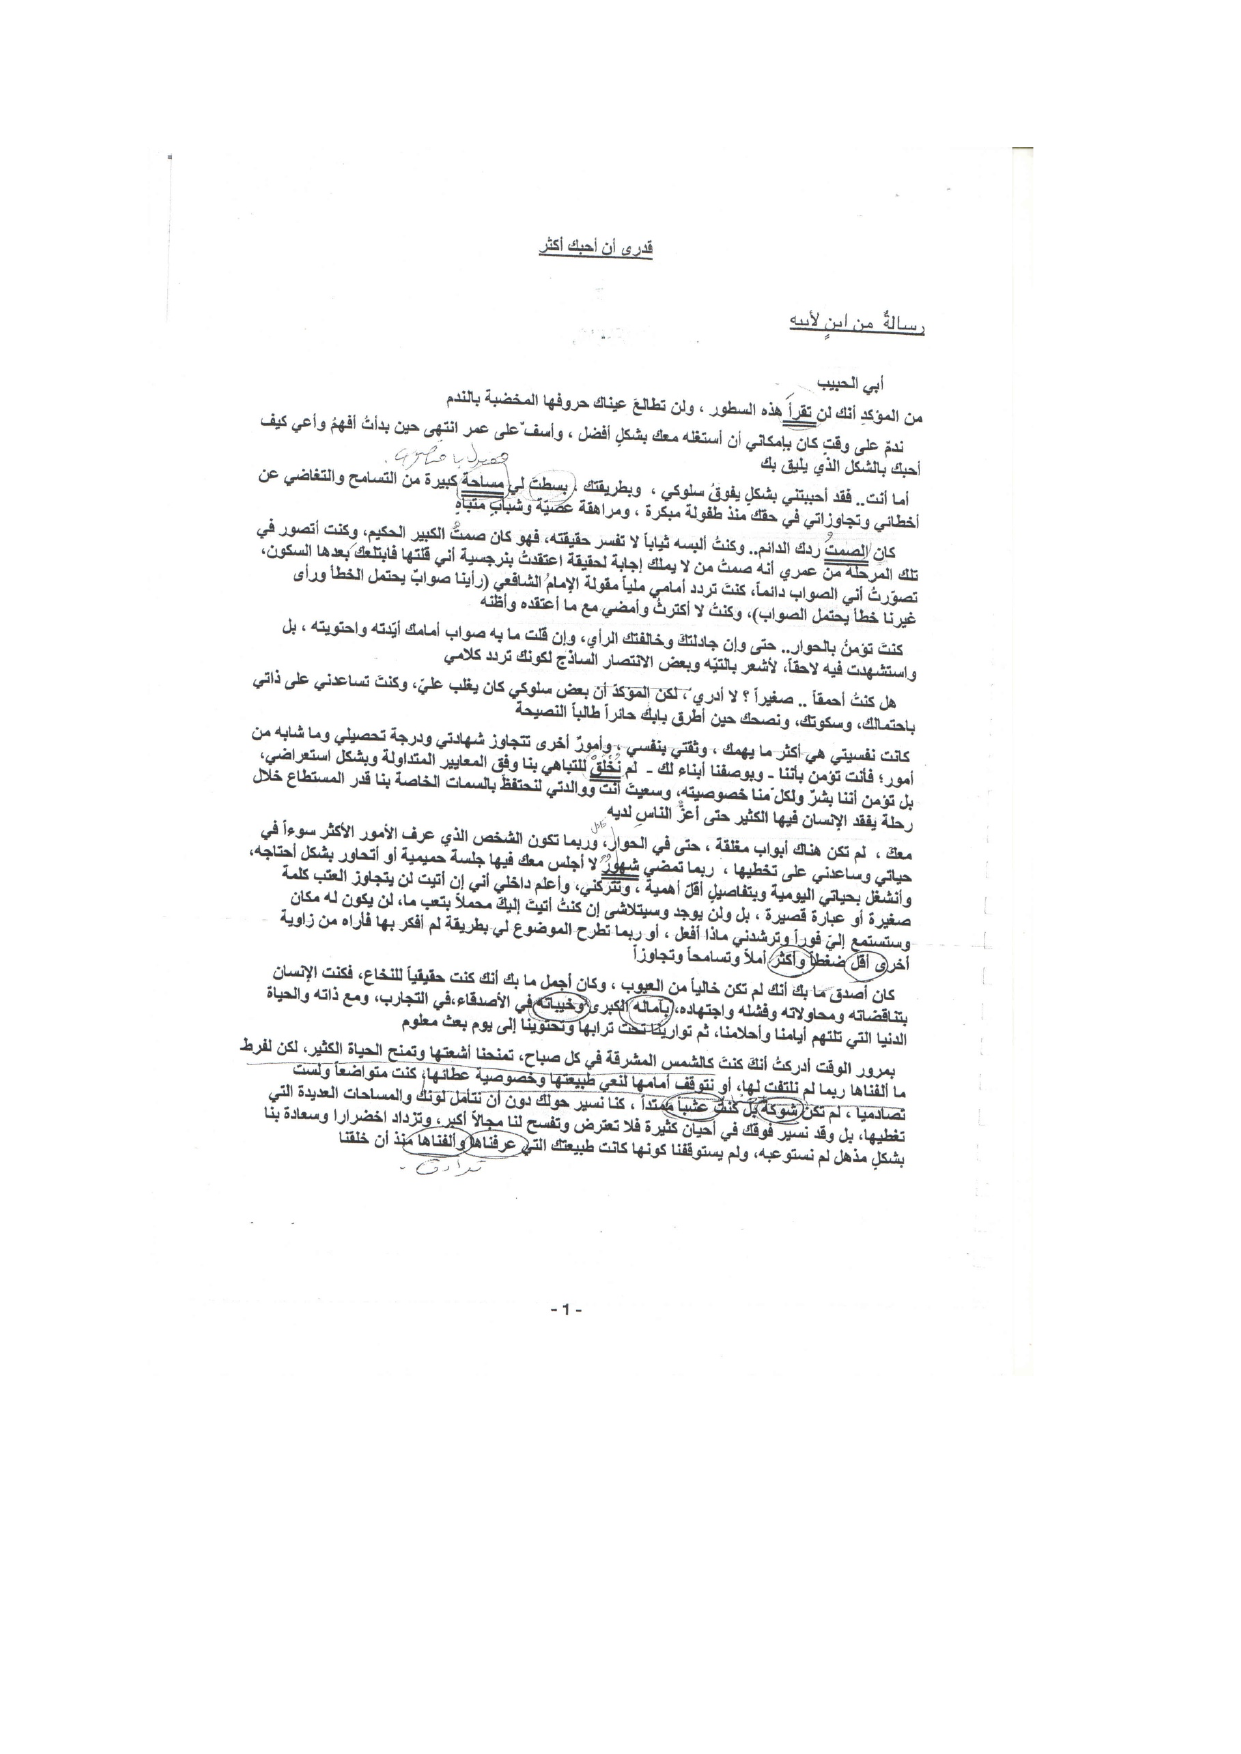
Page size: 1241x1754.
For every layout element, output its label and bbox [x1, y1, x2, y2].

picture [147, 147, 1034, 1376]
